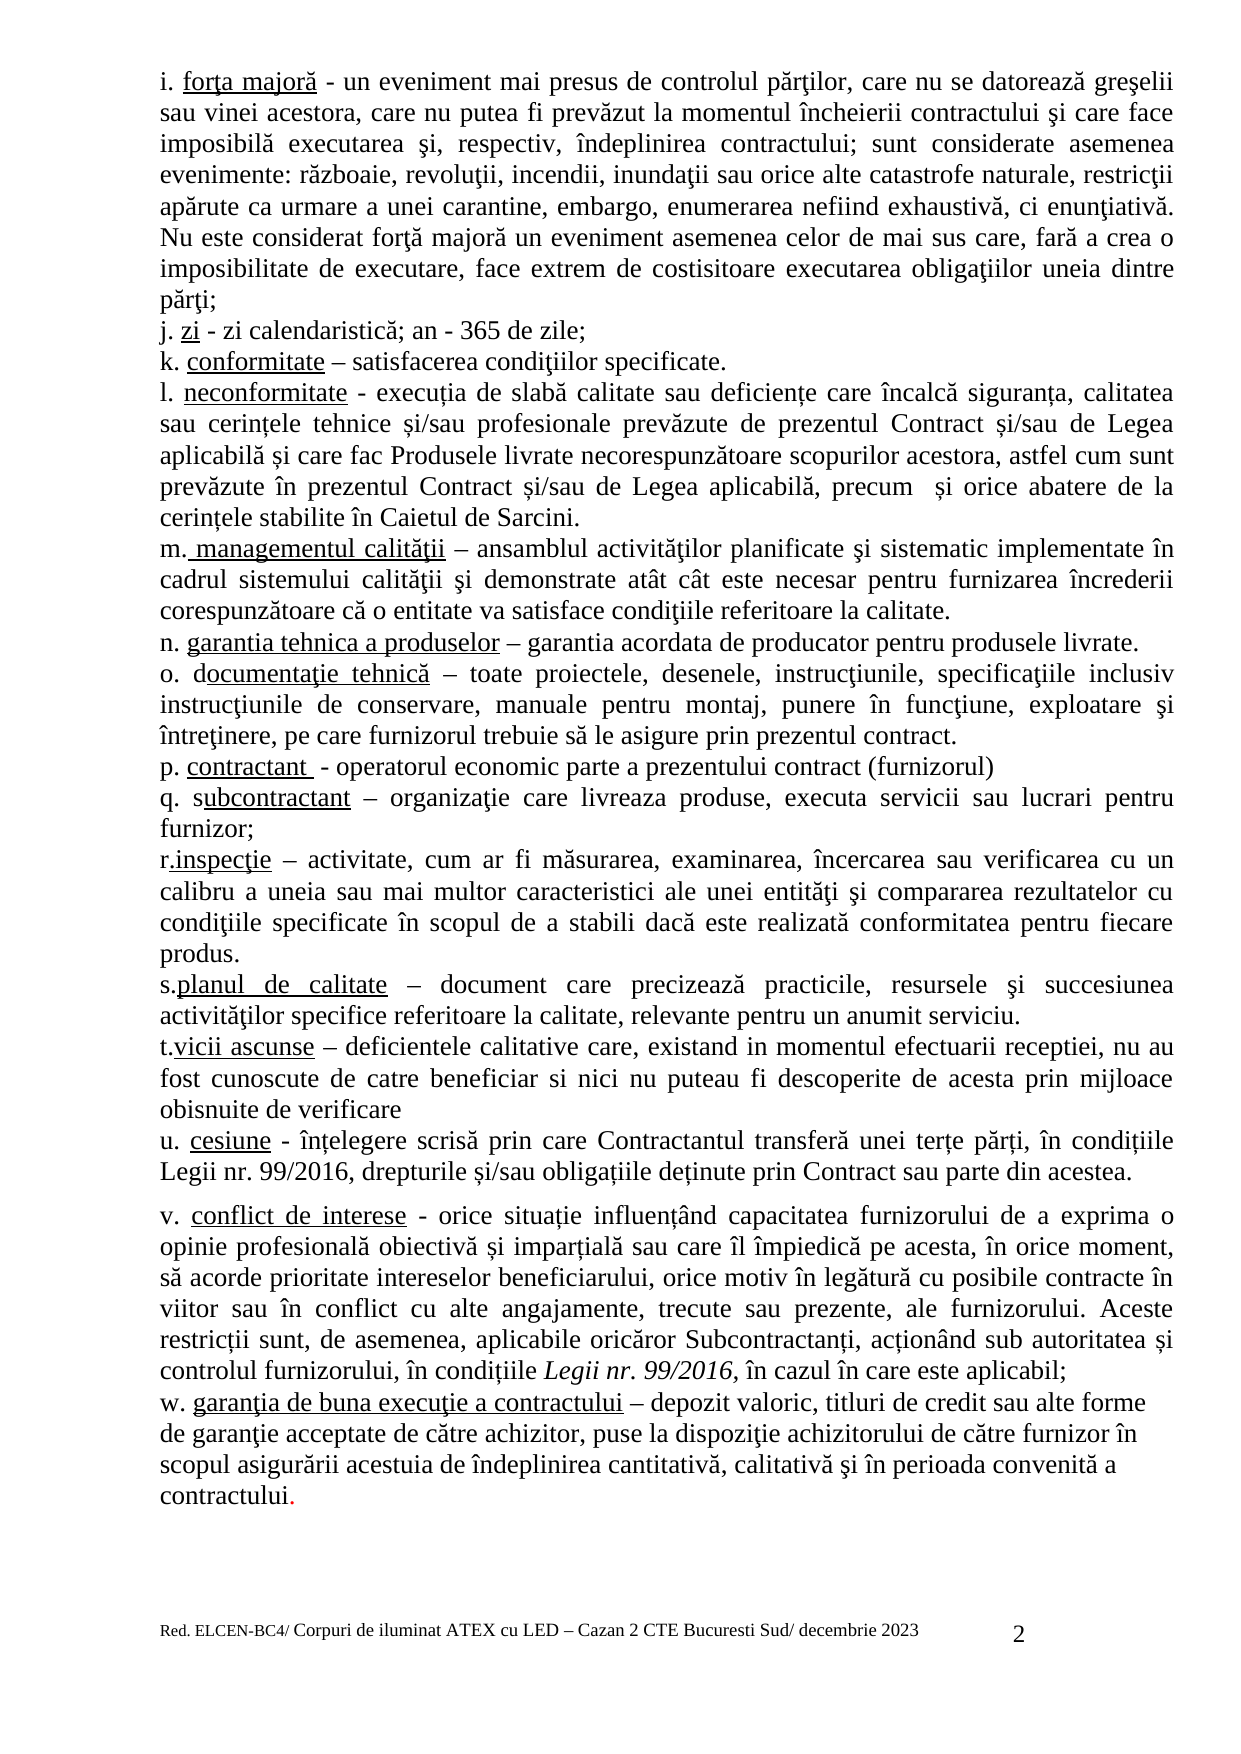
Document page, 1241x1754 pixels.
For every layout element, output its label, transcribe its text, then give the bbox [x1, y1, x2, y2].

text j. zi - zi calendaristică; an - 365 de zile; [159, 314, 1175, 345]
text p. contractant - operatorul economic parte a prezentului contract (furnizorul) [159, 750, 1175, 781]
text i. forţa majoră - un eveniment mai presus de controlul părţilor, care nu se datorează greşelii sau vinei acestora, care nu putea fi prevăzut la momentul încheierii contractului şi care face imposibilă executarea şi, respectiv, îndeplinirea contractului; sunt considerate asemenea evenimente: războaie, revoluţii, incendii, inundaţii sau orice alte catastrofe naturale, restricţii apărute ca urmare a unei carantine, embargo, enumerarea nefiind exhaustivă, ci enunţiativă. Nu este considerat forţă majoră un eveniment asemenea celor de mai sus care, fară a crea o imposibilitate de executare, face extrem de costisitoare executarea obligaţiilor uneia dintre părţi; [159, 65, 1175, 314]
text s.planul de calitate – document care precizează practicile, resursele şi succesiunea activităţilor specifice referitoare la calitate, relevante pentru un anumit serviciu. [159, 968, 1175, 1031]
text r.inspecţie – activitate, cum ar fi măsurarea, examinarea, încercarea sau verificarea cu un calibru a uneia sau mai multor caracteristici ale unei entităţi şi compararea rezultatelor cu condiţiile specificate în scopul de a stabili dacă este realizată conformitatea pentru fiecare produs. [159, 844, 1175, 968]
list u. cesiune - înțelegere scrisă prin care Contractantul transferă unei terțe părți, în condițiile Legii nr. 99/2016, drepturile și/sau obligațiile deținute prin Contract sau parte din acestea. [159, 1124, 1175, 1186]
text m. managementul calităţii – ansamblul activităţilor planificate şi sistematic implementate în cadrul sistemului calităţii şi demonstrate atât cât este necesar pentru furnizarea încrederii corespunzătoare că o entitate va satisface condiţiile referitoare la calitate. [159, 532, 1175, 626]
text n. garantia tehnica a produselor – garantia acordata de producator pentru produsele livrate. [159, 626, 1175, 657]
text l. neconformitate - execuția de slabă calitate sau deficiențe care încalcă siguranța, calitatea sau cerințele tehnice și/sau profesionale prevăzute de prezentul Contract și/sau de Legea aplicabilă și care fac Produsele livrate necorespunzătoare scopurilor acestora, astfel cum sunt prevăzute în prezentul Contract și/sau de Legea aplicabilă, precum și orice abatere de la cerințele stabilite în Caietul de Sarcini. [159, 376, 1175, 532]
text q. subcontractant – organizaţie care livreaza produse, executa servicii sau lucrari pentru furnizor; [159, 781, 1175, 844]
text k. conformitate – satisfacerea condiţiilor specificate. [159, 345, 1175, 376]
text t.vicii ascunse – deficientele calitative care, existand in momentul efectuarii receptiei, nu au fost cunoscute de catre beneficiar si nici nu puteau fi descoperite de acesta prin mijloace obisnuite de verificare [159, 1031, 1175, 1124]
text o. documentaţie tehnică – toate proiectele, desenele, instrucţiunile, specificaţiile inclusiv instrucţiunile de conservare, manuale pentru montaj, punere în funcţiune, exploatare şi întreţinere, pe care furnizorul trebuie să le asigure prin prezentul contract. [159, 657, 1175, 750]
text w. garanţia de buna execuţie a contractului – depozit valoric, titluri de credit sau alte forme de garanţie acceptate de către achizitor, puse la dispoziţie achizitorului de către furnizor în scopul asigurării acestuia de îndeplinirea cantitativă, calitativă şi în perioada convenită a contractului. [159, 1386, 1175, 1510]
text v. conflict de interese - orice situație influențând capacitatea furnizorului de a exprima o opinie profesională obiectivă și imparțială sau care îl împiedică pe acesta, în orice moment, să acorde prioritate intereselor beneficiarului, orice motiv în legătură cu posibile contracte în viitor sau în conflict cu alte angajamente, trecute sau prezente, ale furnizorului. Aceste restricții sunt, de asemenea, aplicabile oricăror Subcontractanți, acționând sub autoritatea și controlul furnizorului, în condițiile Legii nr. 99/2016, în cazul în care este aplicabil; [159, 1199, 1175, 1386]
